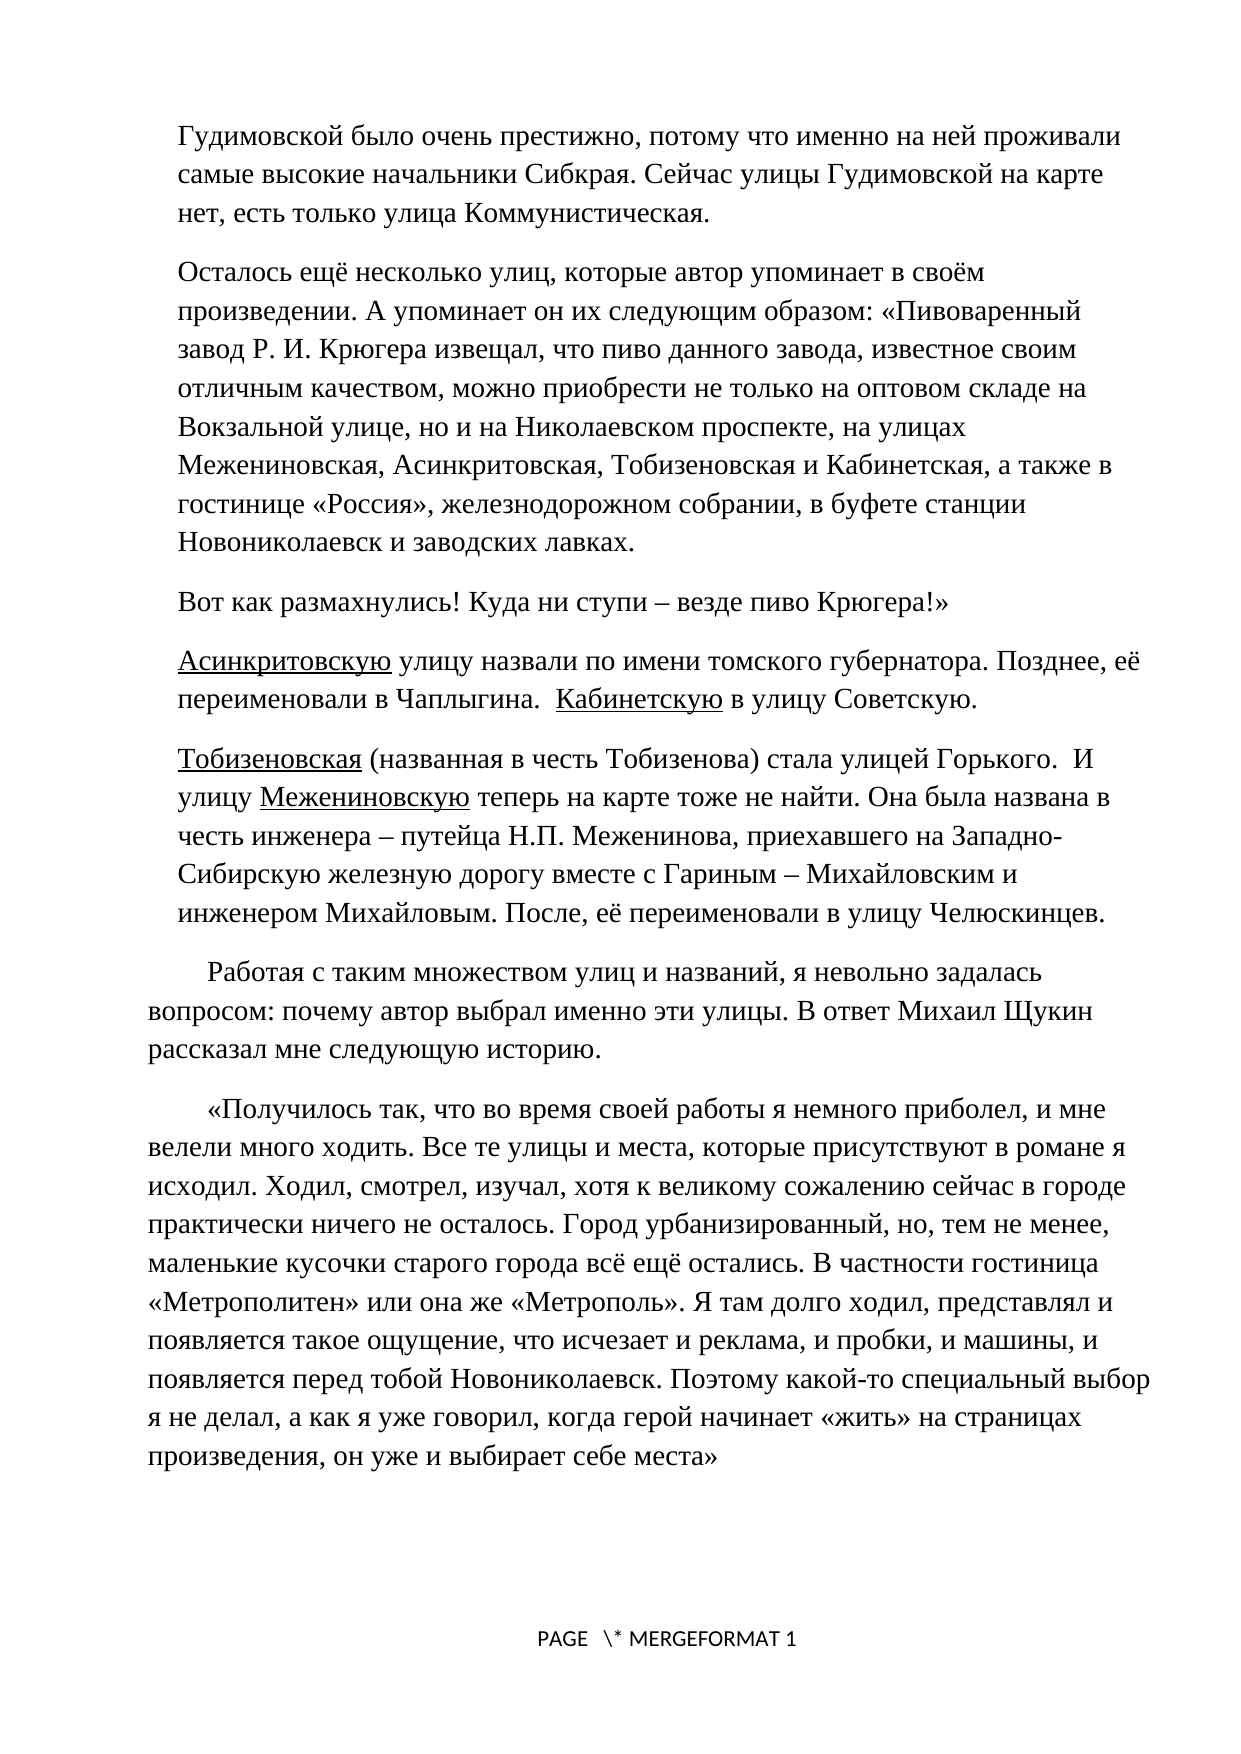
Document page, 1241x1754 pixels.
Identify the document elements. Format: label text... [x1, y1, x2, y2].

text Асинкритовскую улицу назвали по имени томского губернатора. Позднее, её переименовали в Чаплыгина. Кабинетскую в улицу Советскую. [177, 643, 1152, 715]
text Тобизеновская (названная в честь Тобизенова) стала улицей Горького. И улицу Межениновскую теперь на карте тоже не найти. Она была названа в честь инженера – путейца Н.П. Меженинова, приехавшего на Западно-Сибирскую железную дорогу вместе с Гариным – Михайловским и инженером Михайловым. После, её переименовали в улицу Челюскинцев. [177, 741, 1152, 929]
text «Получилось так, что во время своей работы я немного приболел, и мне велели много ходить. Все те улицы и места, которые присутствуют в романе я исходил. Ходил, смотрел, изучал, хотя к великому сожалению сейчас в городе практически ничего не осталось. Город урбанизированный, но, тем не менее, маленькие кусочки старого города всё ещё остались. В частности гостиница «Метрополитен» или она же «Метрополь». Я там долго ходил, представлял и появляется такое ощущение, что исчезает и реклама, и пробки, и машины, и появляется перед тобой Новониколаевск. Поэтому какой-то специальный выбор я не делал, а как я уже говорил, когда герой начинает «жить» на страницах произведения, он уже и выбирает себе места» [148, 1091, 1152, 1471]
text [177, 118, 1152, 229]
text Вот как размахнулись! Куда ни ступи – везде пиво Крюгера!» [177, 584, 1152, 617]
text Осталось ещё несколько улиц, которые автор упоминает в своём произведении. А упоминает он их следующим образом: «Пивоваренный завод Р. И. Крюгера извещал, что пиво данного завода, известное своим отличным качеством, можно приобрести не только на оптовом складе на Вокзальной улице, но и на Николаевском проспекте, на улицах Межениновская, Асинкритовская, Тобизеновская и Кабинетская, а также в гостинице «Россия», железнодорожном собрании, в буфете станции Новониколаевск и заводских лавках. [177, 254, 1152, 558]
text Работая с таким множеством улиц и названий, я невольно задалась вопросом: почему автор выбрал именно эти улицы. В ответ Михаил Щукин рассказал мне следующую историю. [148, 954, 1152, 1065]
